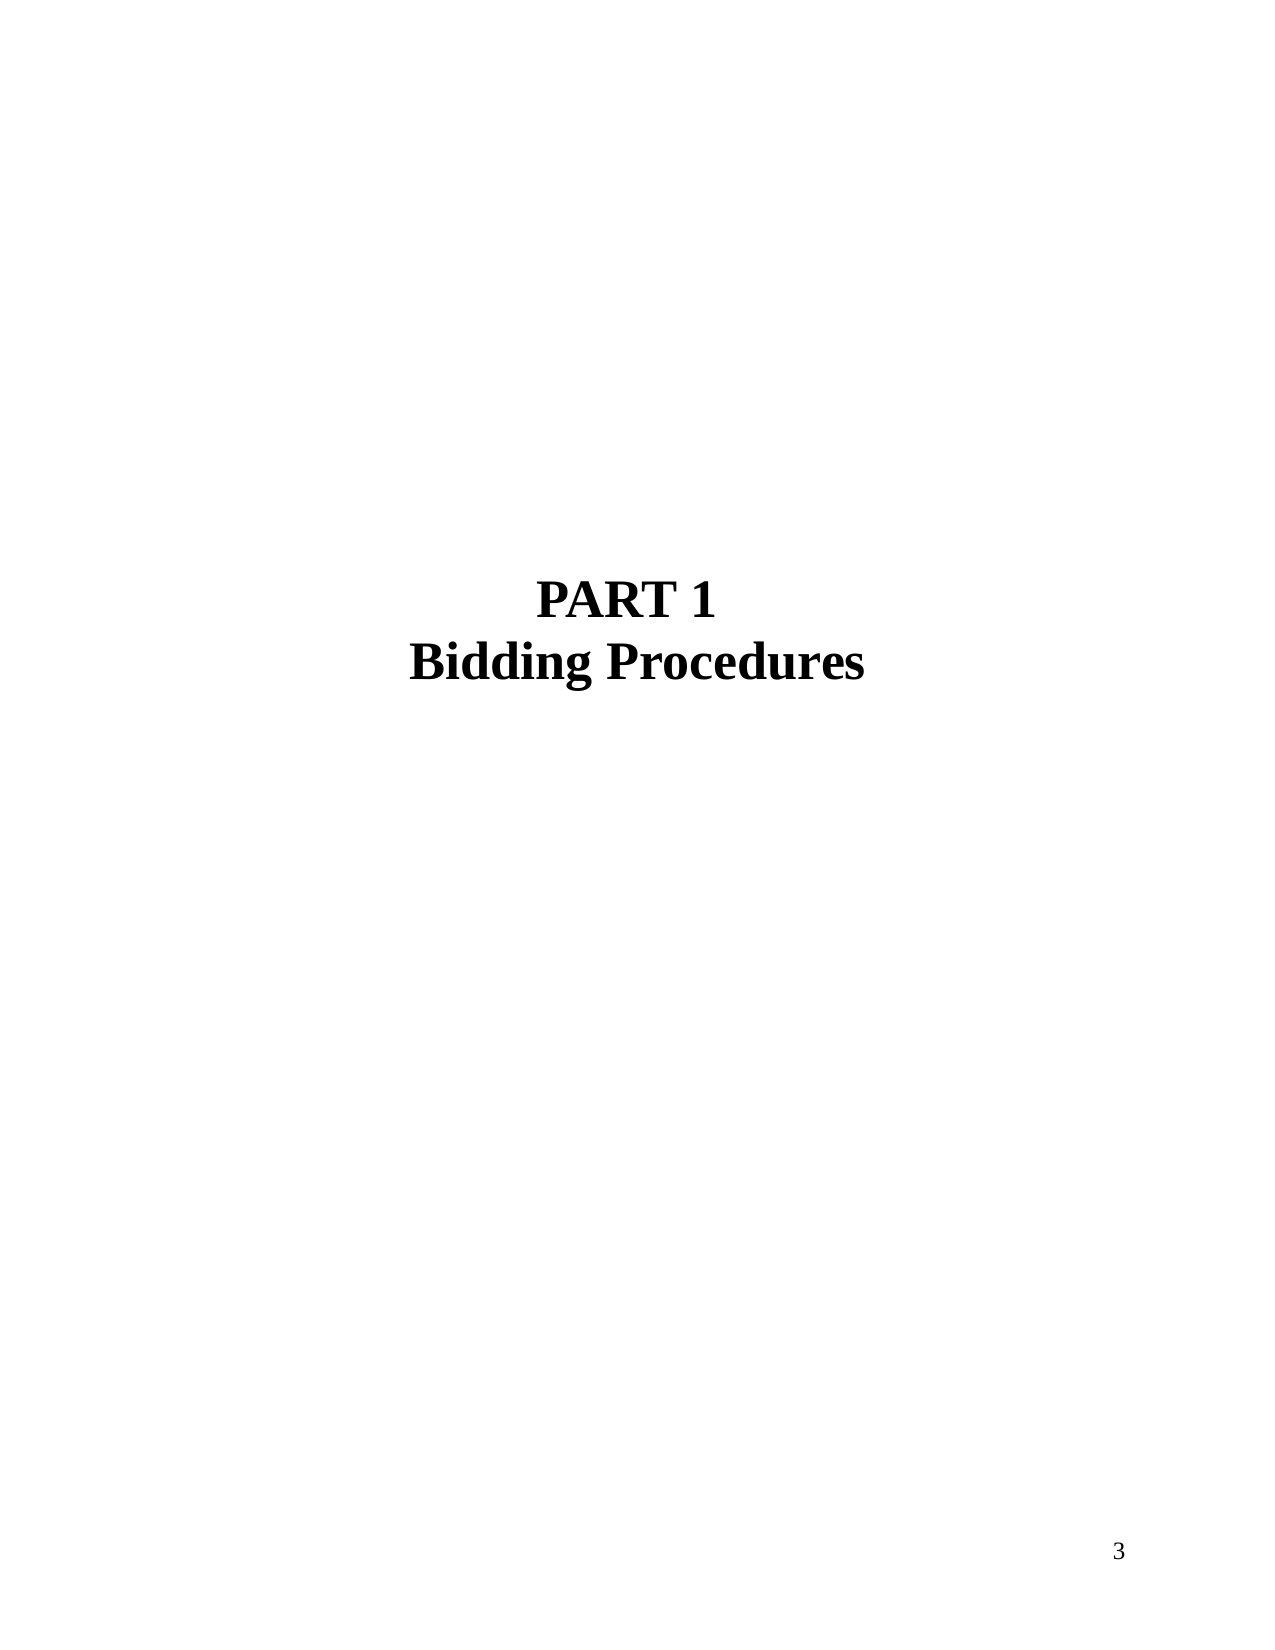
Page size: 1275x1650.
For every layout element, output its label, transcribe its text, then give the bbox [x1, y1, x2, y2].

subtitle PART 1 Bidding Procedures [150, 567, 1125, 691]
